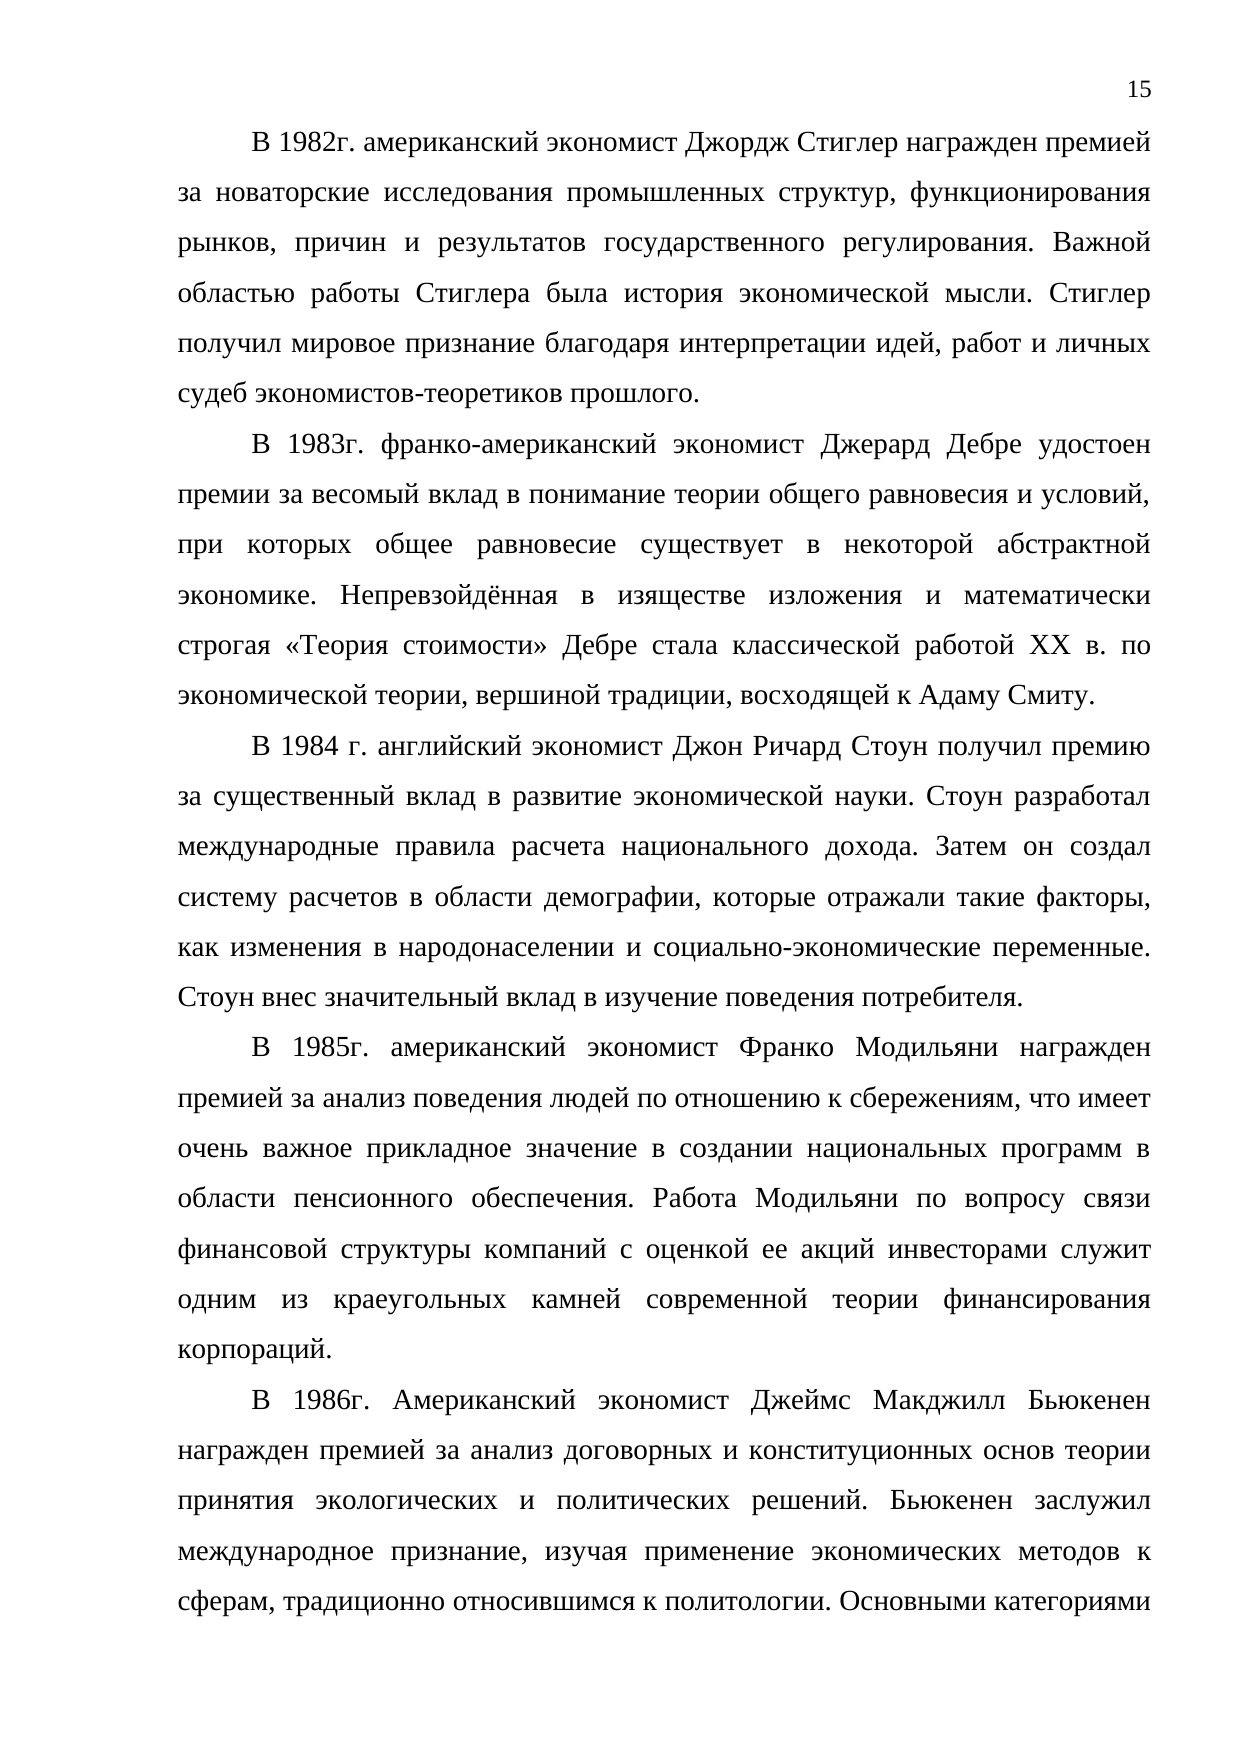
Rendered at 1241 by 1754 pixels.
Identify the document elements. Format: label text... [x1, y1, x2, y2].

text В 1982г. американский экономист Джордж Стиглер награжден премией за новаторские исследования промышленных структур, функционирования рынков, причин и результатов государственного регулирования. Важной областью работы Стиглера была история экономической мысли. Стиглер получил мировое признание благодаря интерпретации идей, работ и личных судеб экономистов-теоретиков прошлого. [177, 124, 1152, 409]
text В 1983г. франко-американский экономист Джерард Дебре удостоен премии за весомый вклад в понимание теории общего равновесия и условий, при которых общее равновесие существует в некоторой абстрактной экономике. Непревзойдённая в изяществе изложения и математически строгая «Теория стоимости» Дебре стала классической работой XX в. по экономической теории, вершиной традиции, восходящей к Адаму Смиту. [177, 426, 1152, 711]
text В . английский экономист Джон Ричард Стоун получил премию за существенный вклад в развитие экономической науки. Стоун разработал международные правила расчета национального дохода. Затем он создал систему расчетов в области демографии, которые отражали такие факторы, как изменения в народонаселении и социально-экономические переменные. Стоун внес значительный вклад в изучение поведения потребителя. [177, 728, 1152, 1013]
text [177, 1382, 1152, 1617]
text В 1985г. американский экономист Франко Модильяни награжден премией за анализ поведения людей по отношению к сбережениям, что имеет очень важное прикладное значение в создании национальных программ в области пенсионного обеспечения. Работа Модильяни по вопросу связи финансовой структуры компаний с оценкой ее акций инвесторами служит одним из краеугольных камней современной теории финансирования корпораций. [177, 1029, 1152, 1365]
